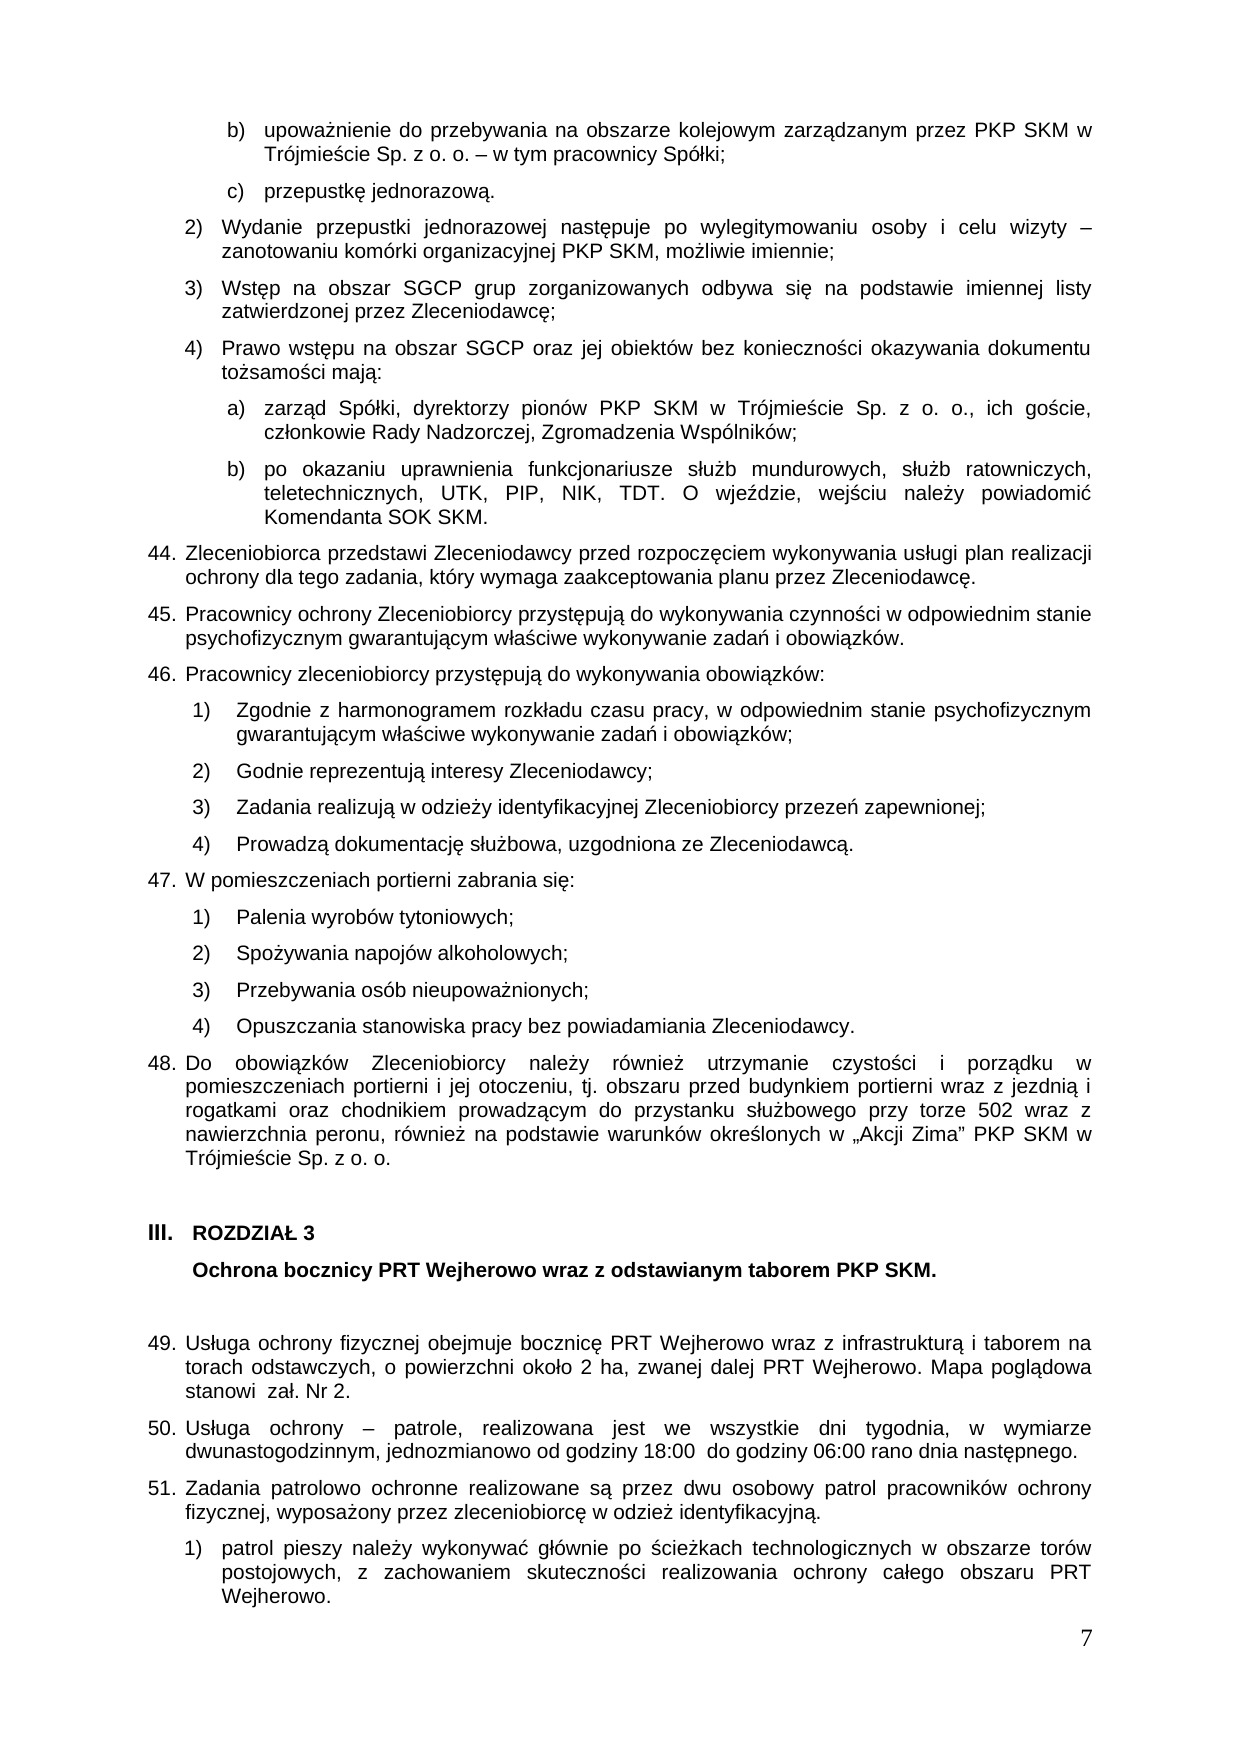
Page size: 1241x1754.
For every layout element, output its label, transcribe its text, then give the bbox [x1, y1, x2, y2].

list Opuszczania stanowiska pracy bez powiadamiania Zleceniodawcy. [192, 1014, 1093, 1038]
list Godnie reprezentują interesy Zleceniodawcy; [192, 759, 1093, 783]
list Usługa ochrony – patrole, realizowana jest we wszystkie dni tygodnia, w wymiarze dwunastogodzinnym, jednozmianowo od godziny 18:00 do godziny 06:00 rano dnia następnego. [148, 1415, 1093, 1463]
list przepustkę jednorazową. [227, 178, 1093, 202]
list Spożywania napojów alkoholowych; [192, 941, 1093, 965]
list Wstęp na obszar SGCP grup zorganizowanych odbywa się na podstawie imiennej listy zatwierdzonej przez Zleceniodawcę; [184, 275, 1093, 323]
list Pracownicy ochrony Zleceniobiorcy przystępują do wykonywania czynności w odpowiednim stanie psychofizycznym gwarantującym właściwe wykonywanie zadań i obowiązków. [148, 601, 1093, 649]
list upoważnienie do przebywania na obszarze kolejowym zarządzanym przez PKP SKM w Trójmieście Sp. z o. o. – w tym pracownicy Spółki; [227, 118, 1093, 166]
list patrol pieszy należy wykonywać głównie po ścieżkach technologicznych w obszarze torów postojowych, z zachowaniem skuteczności realizowania ochrony całego obszaru PRT Wejherowo. [184, 1536, 1093, 1608]
list W pomieszczeniach portierni zabrania się: [148, 868, 1093, 892]
list Prawo wstępu na obszar SGCP oraz jej obiektów bez konieczności okazywania dokumentu tożsamości mają: [184, 336, 1093, 384]
list Zadania patrolowo ochronne realizowane są przez dwu osobowy patrol pracowników ochrony fizycznej, wyposażony przez zleceniobiorcę w odzież identyfikacyjną. [148, 1476, 1093, 1524]
list Do obowiązków Zleceniobiorcy należy również utrzymanie czystości i porządku w pomieszczeniach portierni i jej otoczeniu, tj. obszaru przed budynkiem portierni wraz z jezdnią i rogatkami oraz chodnikiem prowadzącym do przystanku służbowego przy torze 502 wraz z nawierzchnia peronu, również na podstawie warunków określonych w „Akcji Zima” PKP SKM w Trójmieście Sp. z o. o. [148, 1050, 1093, 1170]
list Wydanie przepustki jednorazowej następuje po wylegitymowaniu osoby i celu wizyty – zanotowaniu komórki organizacyjnej PKP SKM, możliwie imiennie; [184, 215, 1093, 263]
list Zadania realizują w odzieży identyfikacyjnej Zleceniobiorcy przezeń zapewnionej; [192, 795, 1093, 819]
list ROZDZIAŁ 3 [148, 1219, 1093, 1246]
list Palenia wyrobów tytoniowych; [192, 904, 1093, 928]
list Przebywania osób nieupoważnionych; [192, 977, 1093, 1001]
text Ochrona bocznicy PRT Wejherowo wraz z odstawianym taborem PKP SKM. [192, 1258, 1093, 1282]
list Prowadzą dokumentację służbowa, uzgodniona ze Zleceniodawcą. [192, 832, 1093, 856]
list Usługa ochrony fizycznej obejmuje bocznicę PRT Wejherowo wraz z infrastrukturą i taborem na torach odstawczych, o powierzchni około 2 ha, zwanej dalej PRT Wejherowo. Mapa poglądowa stanowi zał. Nr 2. [148, 1331, 1093, 1403]
list zarząd Spółki, dyrektorzy pionów PKP SKM w Trójmieście Sp. z o. o., ich goście, członkowie Rady Nadzorczej, Zgromadzenia Wspólników; [227, 396, 1093, 444]
list Zgodnie z harmonogramem rozkładu czasu pracy, w odpowiednim stanie psychofizycznym gwarantującym właściwe wykonywanie zadań i obowiązków; [192, 698, 1093, 746]
list Zleceniobiorca przedstawi Zleceniodawcy przed rozpoczęciem wykonywania usługi plan realizacji ochrony dla tego zadania, który wymaga zaakceptowania planu przez Zleceniodawcę. [148, 541, 1093, 589]
list Pracownicy zleceniobiorcy przystępują do wykonywania obowiązków: [148, 662, 1093, 686]
list po okazaniu uprawnienia funkcjonariusze służb mundurowych, służb ratowniczych, teletechnicznych, UTK, PIP, NIK, TDT. O wjeździe, wejściu należy powiadomić Komendanta SOK SKM. [227, 457, 1093, 528]
